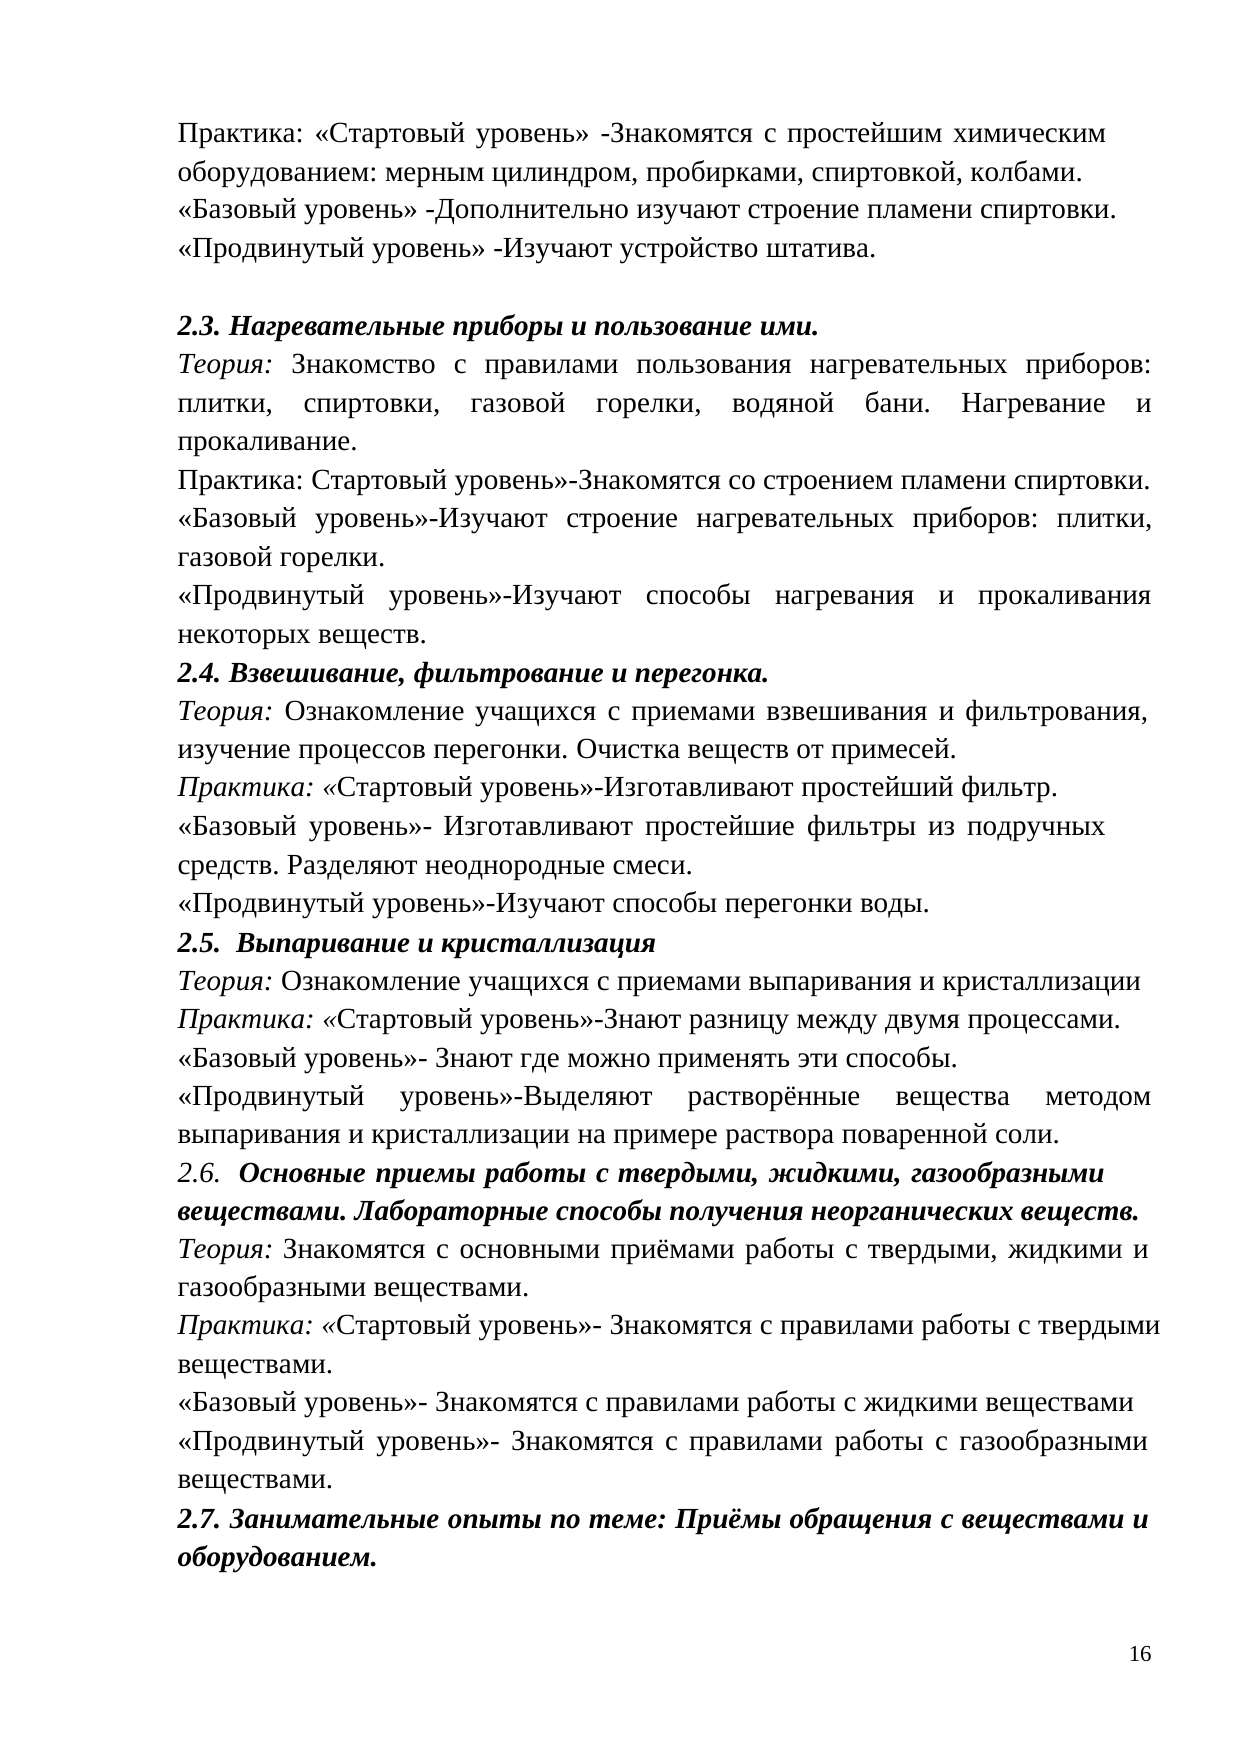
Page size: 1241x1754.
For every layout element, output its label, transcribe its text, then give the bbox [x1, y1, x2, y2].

text «Базовый уровень»-Изучают строение нагревательных приборов: плитки, газовой горелки. [177, 500, 1152, 572]
text Практика: Стартовый уровень»-Знакомятся со строением пламени спиртовки. [177, 462, 1182, 496]
subtitle Взвешивание, фильтрование и перегонка. [177, 655, 1182, 688]
text «Продвинутый уровень»-Изучают способы перегонки воды. [177, 886, 1182, 919]
text «Базовый уровень»- Знакомятся с правилами работы с жидкими веществами [177, 1384, 1182, 1418]
text «Продвинутый уровень»-Изучают способы нагревания и прокаливания некоторых веществ. [177, 577, 1152, 649]
subtitle Нагревательные приборы и пользование ими. [177, 308, 1182, 342]
subtitle Выпаривание и кристаллизация [177, 925, 1182, 958]
text Практика: «Стартовый уровень»-Изготавливают простейший фильтр. [177, 770, 1182, 803]
text Теория: Ознакомление учащихся с приемами выпаривания и кристаллизации [177, 963, 1182, 996]
subtitle Занимательные опыты по теме: Приёмы обращения с веществами и оборудованием. [177, 1501, 1152, 1573]
text Практика: «Стартовый уровень» -Знакомятся с простейшим химическим оборудованием: мерным цилиндром, пробирками, спиртовкой, колбами. [177, 115, 1182, 187]
text Практика: «Стартовый уровень»- Знакомятся с правилами работы с твердыми веществами. [177, 1307, 1182, 1379]
list Основные приемы работы с твердыми, жидкими, газообразными веществами. Лабораторные способы получения неорганических веществ. Теория: Знакомятся с основными приёмами работы с твердыми, жидкими и газообразными веществами. [177, 1156, 1152, 1302]
text «Базовый уровень»- Изготавливают простейшие фильтры из подручных средств. Разделяют неоднородные смеси. [177, 808, 1182, 881]
text «Базовый уровень» -Дополнительно изучают строение пламени спиртовки. [177, 192, 1182, 225]
text «Базовый уровень»- Знают где можно применять эти способы. [177, 1040, 1182, 1073]
text «Продвинутый уровень»-Выделяют растворённые вещества методом выпаривания и кристаллизации на примере раствора поваренной соли. [177, 1078, 1152, 1150]
text Практика: «Стартовый уровень»-Знают разницу между двумя процессами. [177, 1001, 1182, 1035]
text «Продвинутый уровень»- Знакомятся с правилами работы с газообразными веществами. [177, 1423, 1182, 1495]
text «Продвинутый уровень» -Изучают устройство штатива. [177, 230, 1182, 264]
text Теория: Ознакомление учащихся с приемами взвешивания и фильтрования, изучение процессов перегонки. Очистка веществ от примесей. [177, 693, 1182, 765]
text Теория: Знакомство с правилами пользования нагревательных приборов: плитки, спиртовки, газовой горелки, водяной бани. Нагревание и прокаливание. [177, 346, 1152, 457]
